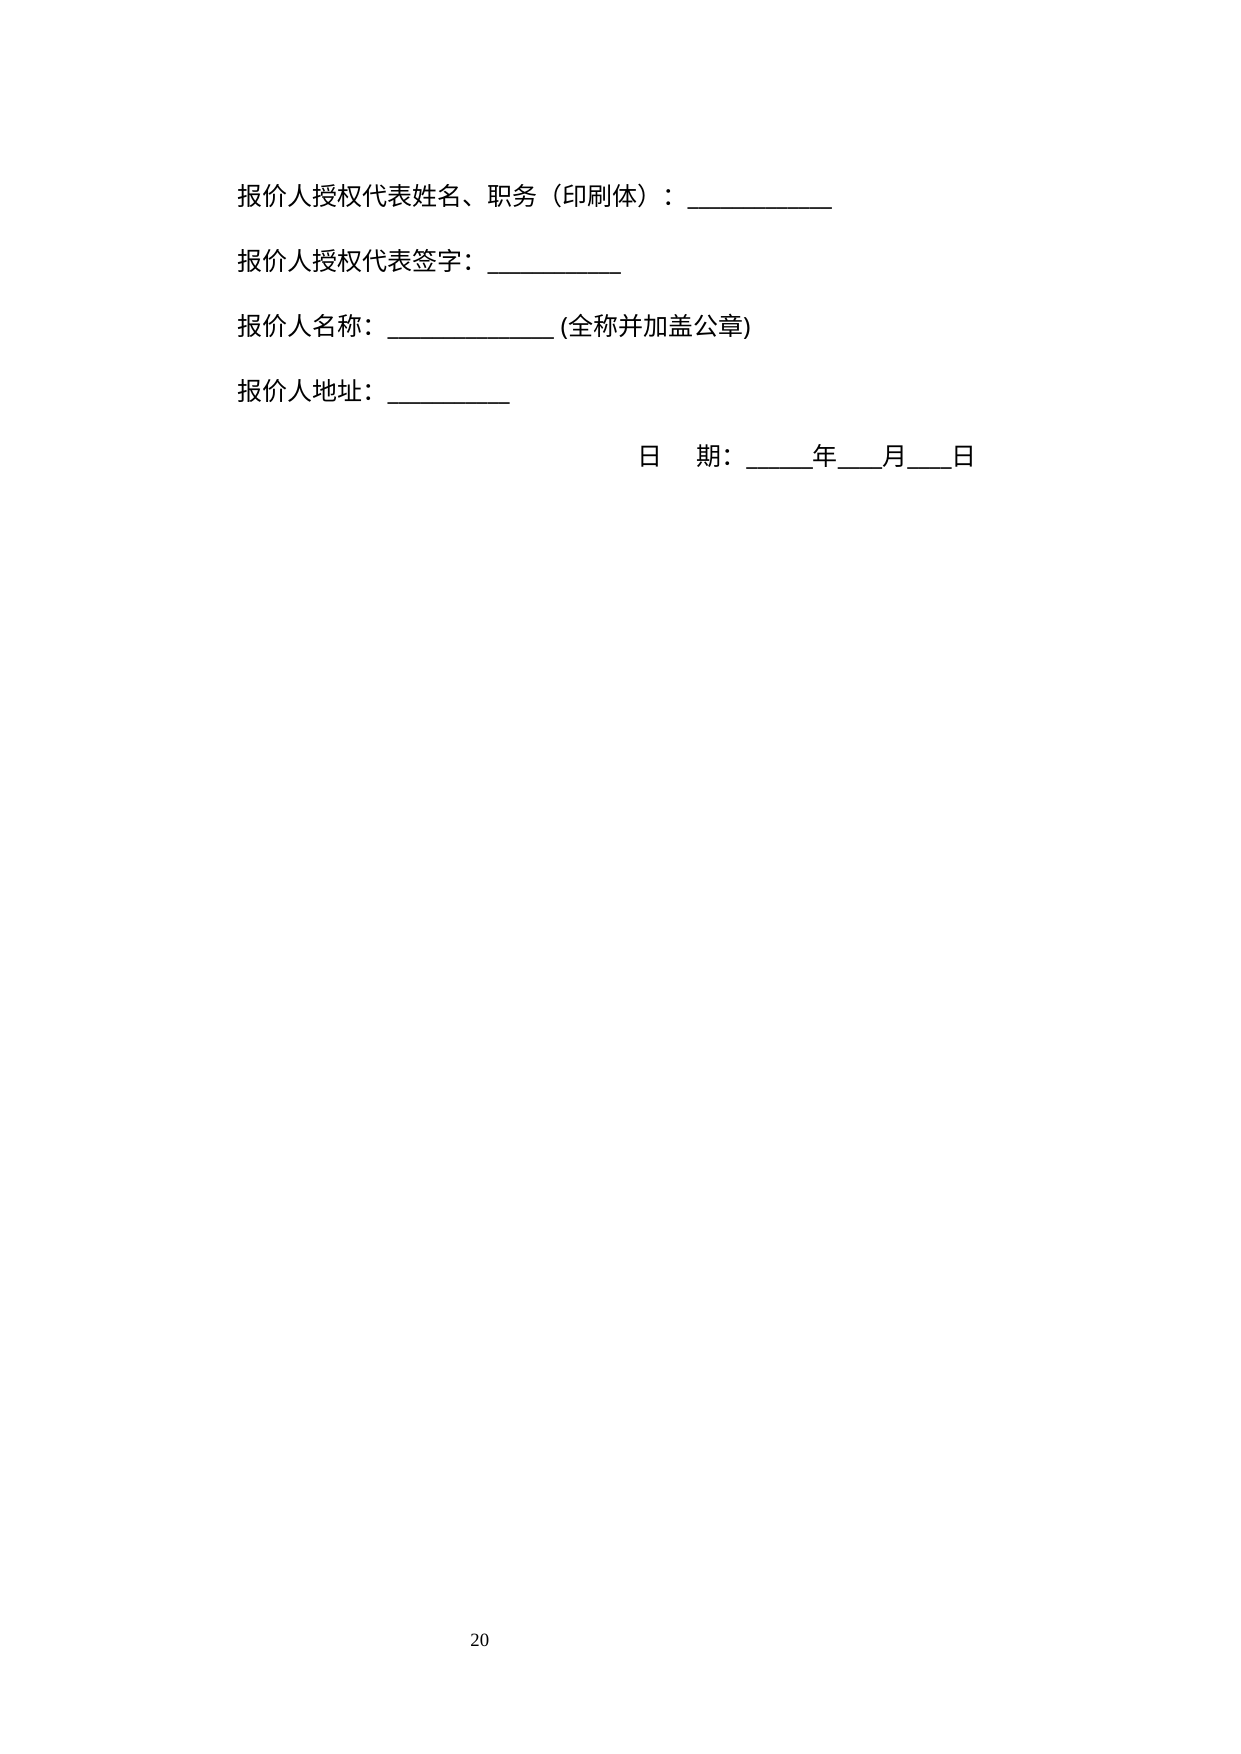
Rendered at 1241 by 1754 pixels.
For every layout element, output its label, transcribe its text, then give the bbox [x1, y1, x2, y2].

text 报价人授权代表签字：____________ [187, 227, 1053, 292]
text 报价人地址：___________ [187, 357, 1053, 422]
text 报价人名称：_______________ (全称并加盖公章) [187, 292, 1053, 357]
text 报价人授权代表姓名、职务（印刷体）：_____________ [187, 162, 1053, 227]
text 日 期：______年____月____日 [187, 422, 1053, 487]
